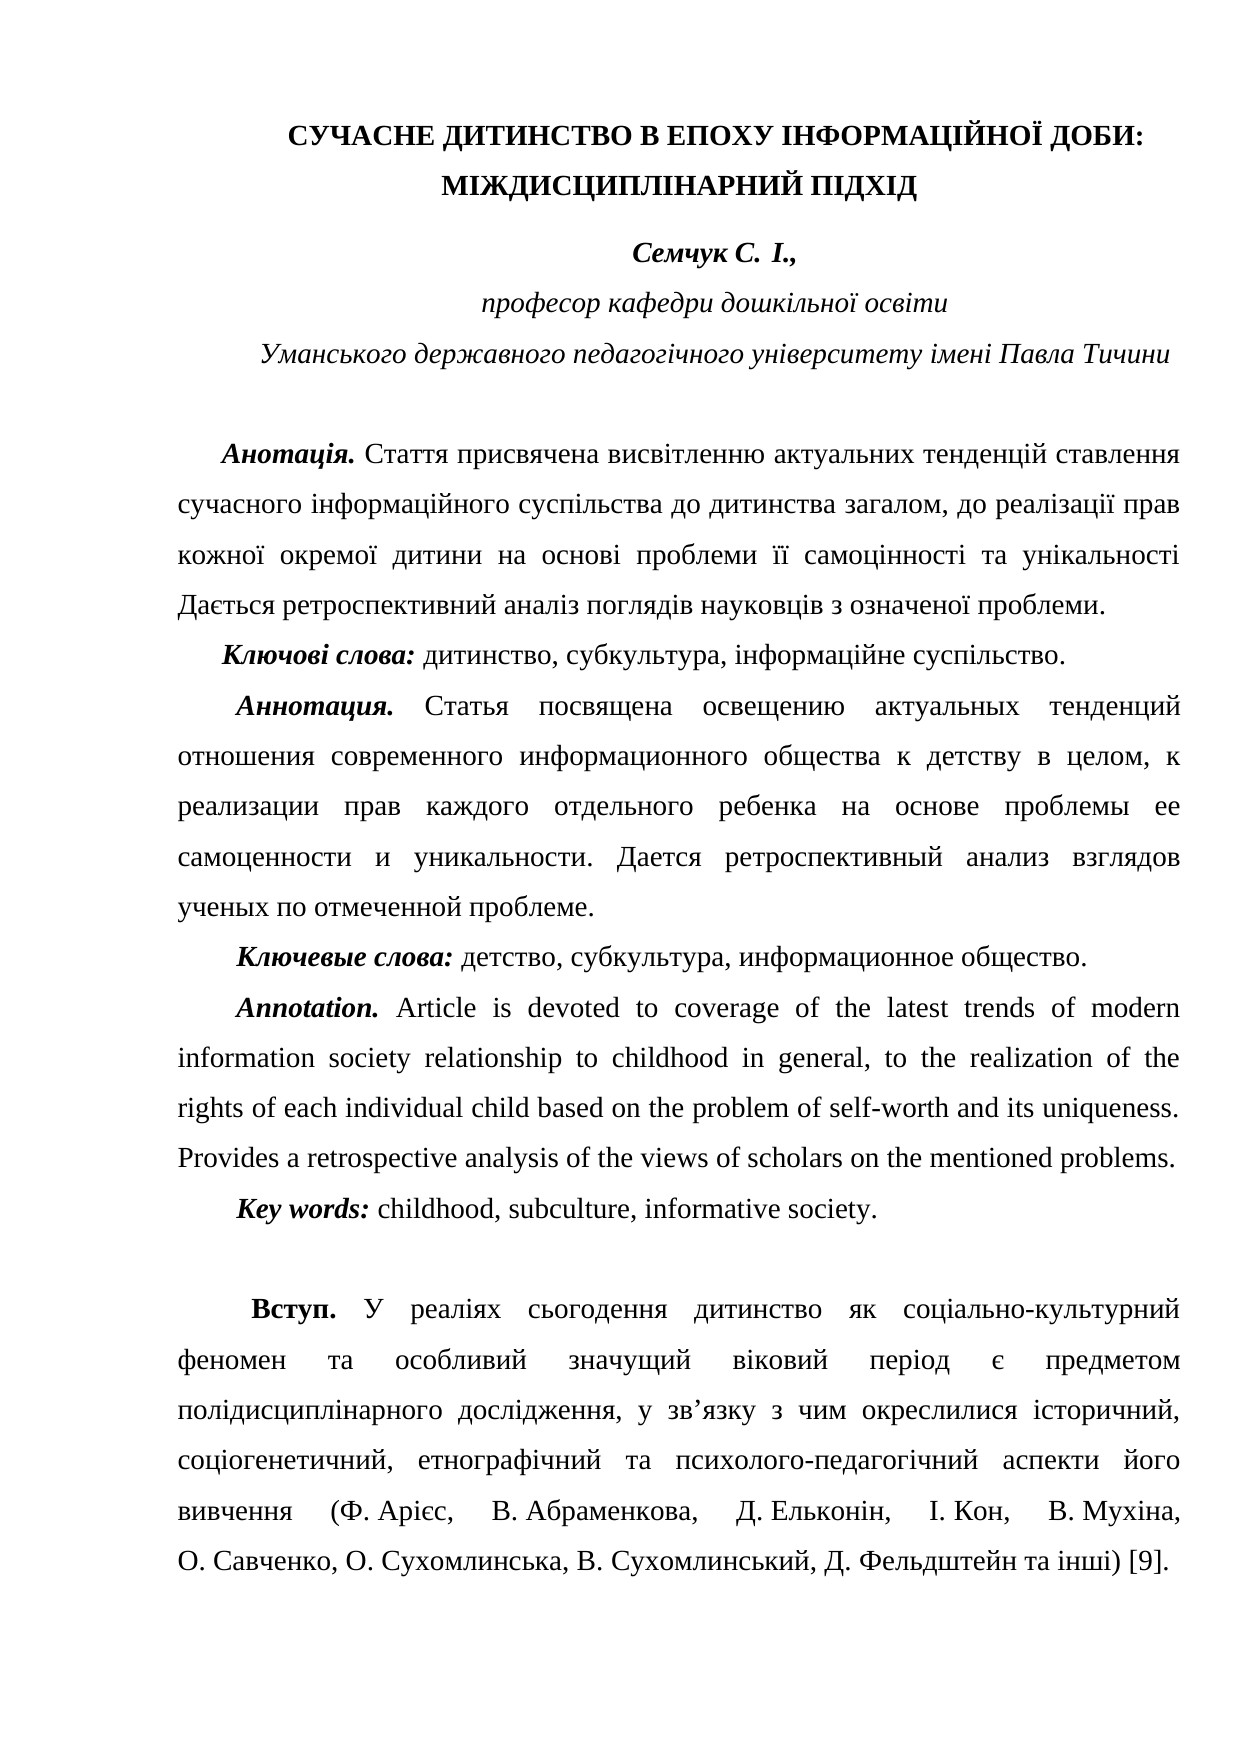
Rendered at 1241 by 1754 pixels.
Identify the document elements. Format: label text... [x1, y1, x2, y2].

text Семчук С. І., [177, 235, 1181, 269]
text Key words: childhood, subculture, informative society. [177, 1191, 1181, 1224]
text Вступ. У реаліях сьогодення дитинство як соціально-культурний феномен та особливий значущий віковий період є предметом полідисциплінарного дослідження, у зв’язку з чим окреслилися історичний, соціогенетичний, етнографічний та психолого-педагогічний аспекти його вивчення (Ф. Арієс, В. Абраменкова, Д. Ельконін, І. Кон, В. Мухіна, О. Савченко, О. Сухомлинська, В. Сухомлинський, Д. Фельдштейн та інші) [9]. [177, 1292, 1181, 1577]
text Annotation. Article is devoted to coverage of the latest trends of modern information society relationship to childhood in general, to the realization of the rights of each individual child based on the problem of self-worth and its uniqueness. Provides a retrospective analysis of the views of scholars on the mentioned problems. [177, 990, 1181, 1174]
text Ключевые слова: детство, субкультура, информационное общество. [177, 939, 1181, 973]
text Уманського державного педагогічного університету імені Павла Тичини [177, 336, 1181, 369]
text професор кафедри дошкільної освіти [177, 286, 1181, 319]
text СУЧАСНЕ ДИТИНСТВО В ЕПОХУ ІНФОРМАЦІЙНОЇ ДОБИ: МІЖДИСЦИПЛІНАРНИЙ ПІДХІД [177, 118, 1181, 202]
text Аннотация. Статья посвящена освещению актуальных тенденций отношения современного информационного общества к детству в целом, к реализации прав каждого отдельного ребенка на основе проблемы ее самоценности и уникальности. Дается ретроспективный анализ взглядов ученых по отмеченной проблеме. [177, 688, 1181, 923]
text Анотація. Стаття присвячена висвітленню актуальних тенденцій ставлення сучасного інформаційного суспільства до дитинства загалом, до реалізації прав кожної окремої дитини на основі проблеми її самоцінності та унікальності Дається ретроспективний аналіз поглядів науковців з означеної проблеми. [177, 436, 1181, 621]
text Ключові слова: дитинство, субкультура, інформаційне суспільство. [177, 637, 1181, 671]
